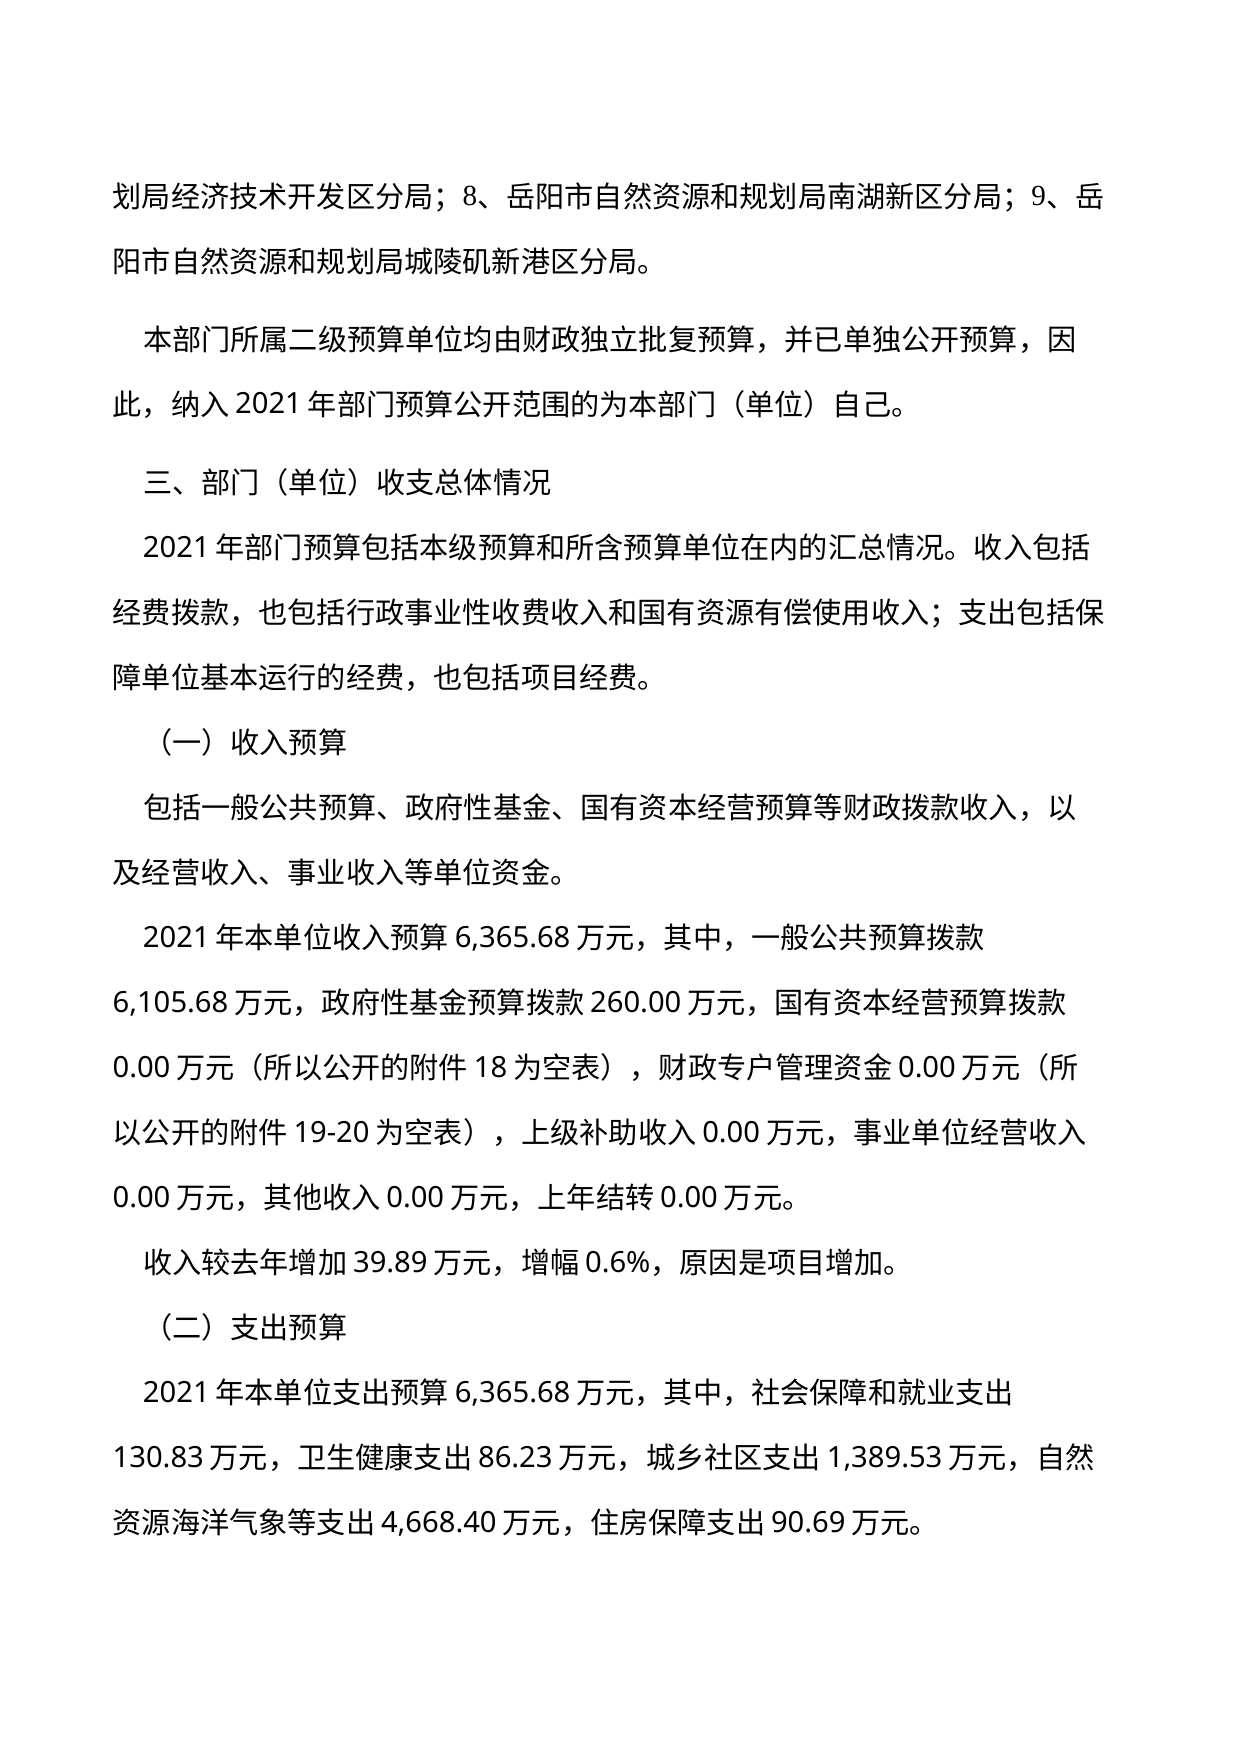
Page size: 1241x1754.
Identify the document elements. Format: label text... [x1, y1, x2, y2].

table_cell 本部门所属二级预算单位均由财政独立批复预算，并已单独公开预算，因此，纳入2021年部门预算公开范围的为本部门（单位）自己。 [101, 292, 1116, 448]
table_cell 2021年本单位收入预算6,365.68万元，其中，一般公共预算拨款6,105.68万元，政府性基金预算拨款260.00万元，国有资本经营预算拨款0.00万元（所以公开的附件18为空表），财政专户管理资金0.00万元（所以公开的附件19-20为空表），上级补助收入0.00万元，事业单位经营收入0.00万元，其他收入0.00万元，上年结转0.00万元。 [101, 903, 1116, 1228]
table_cell 2021年本单位支出预算6,365.68万元，其中，社会保障和就业支出130.83万元，卫生健康支出86.23万元，城乡社区支出1,389.53万元，自然资源海洋气象等支出4,668.40万元，住房保障支出90.69万元。 [101, 1358, 1116, 1553]
table_cell 收入较去年增加39.89万元，增幅0.6%，原因是项目增加。 [101, 1228, 1116, 1293]
table_cell （一）收入预算 包括一般公共预算、政府性基金、国有资本经营预算等财政拨款收入，以及经营收入、事业收入等单位资金。 [101, 708, 1116, 903]
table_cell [101, 162, 1116, 292]
table_cell 2021年部门预算包括本级预算和所含预算单位在内的汇总情况。收入包括经费拨款，也包括行政事业性收费收入和国有资源有偿使用收入；支出包括保障单位基本运行的经费，也包括项目经费。 [101, 513, 1116, 708]
table_cell （二）支出预算 [101, 1293, 1116, 1358]
table_cell 三、部门（单位）收支总体情况 [101, 448, 1116, 513]
